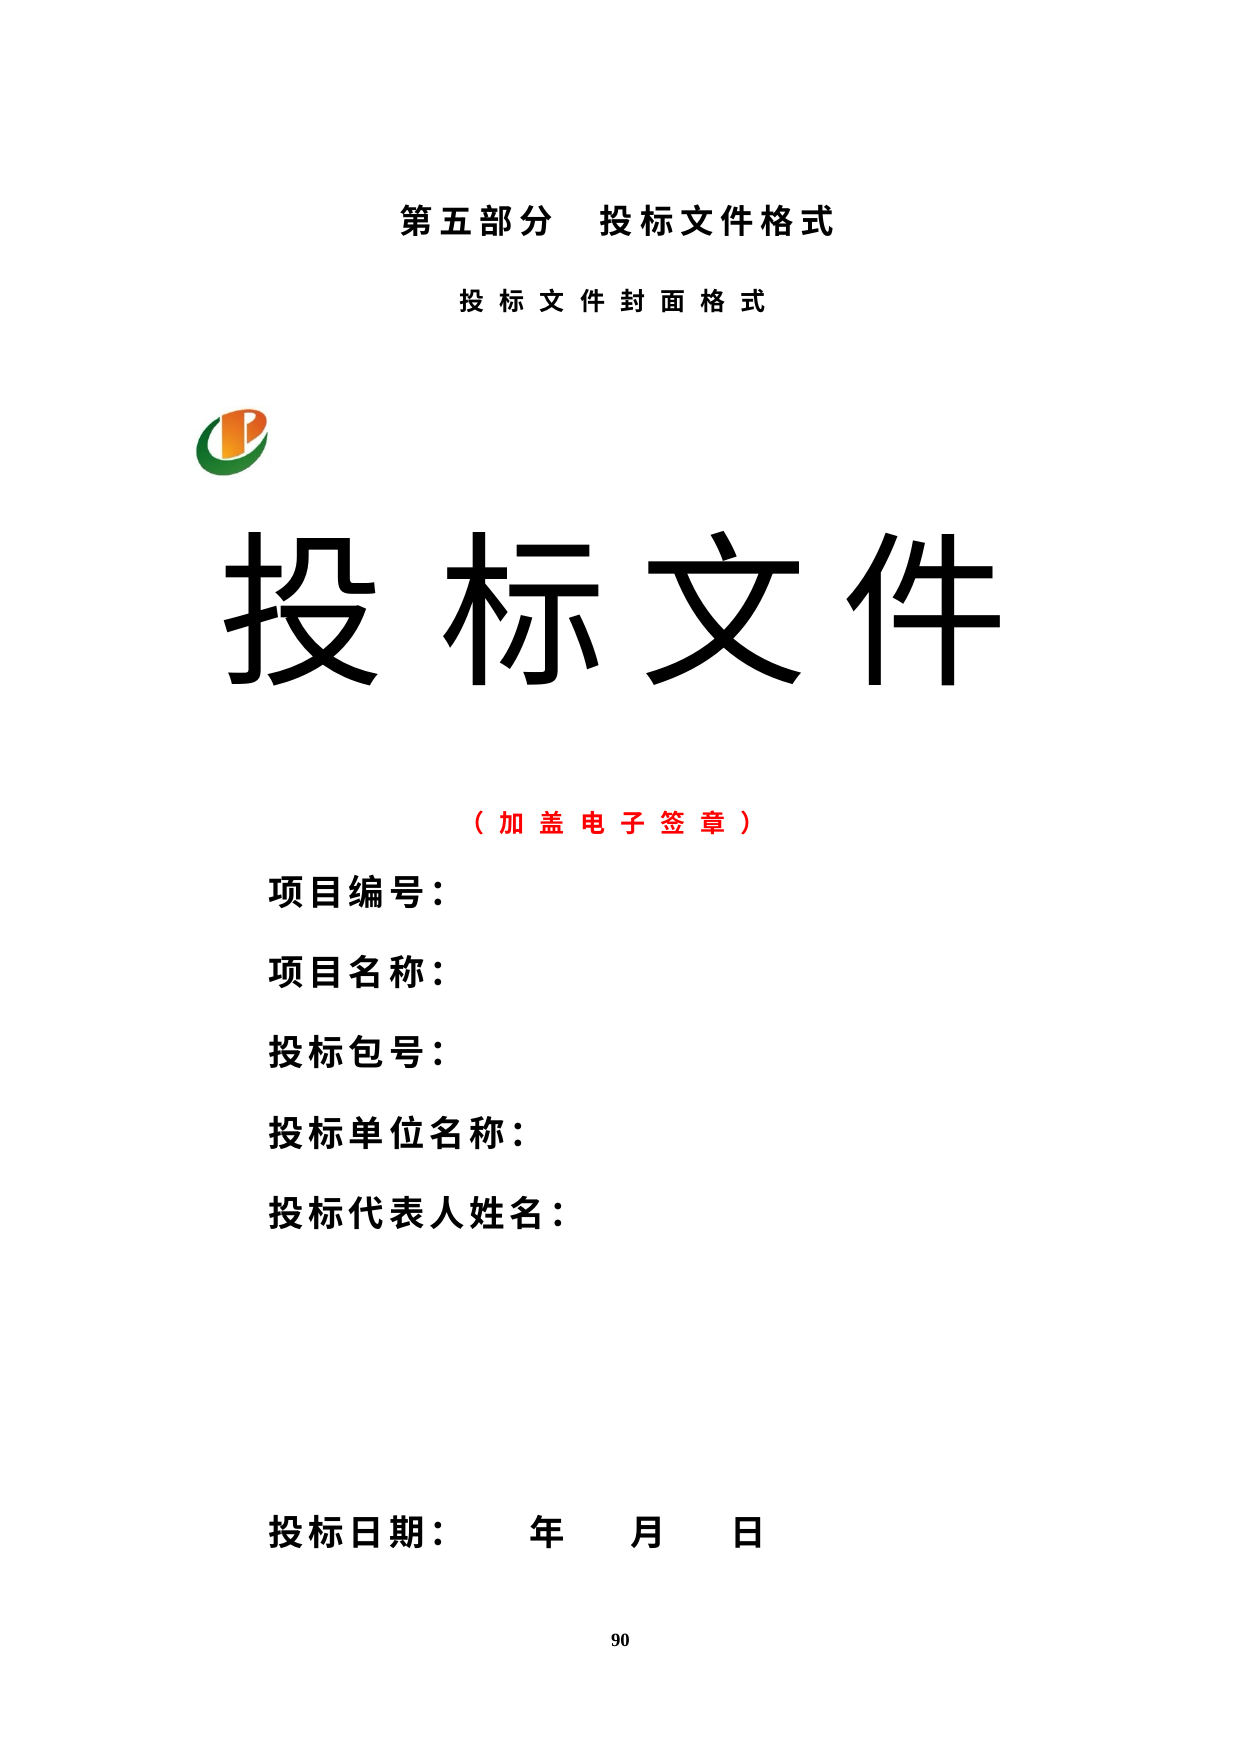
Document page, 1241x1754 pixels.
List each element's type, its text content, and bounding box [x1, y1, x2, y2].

text 投标日期： 年 月 日 [188, 1500, 1052, 1560]
text 投标代表人姓名： [248, 1181, 1052, 1240]
text 项目名称： [248, 941, 1052, 1000]
text （加盖电子签章） [188, 792, 1052, 852]
text 投标包号： [248, 1021, 1052, 1080]
text 项目编号： [248, 861, 1052, 920]
text 投标单位名称： [248, 1101, 1052, 1160]
picture [192, 406, 271, 478]
text 投标文件封面格式 [188, 269, 1052, 329]
text 投 标 文 件 [188, 466, 1052, 733]
subtitle 第五部分 投标文件格式 [188, 189, 1052, 249]
